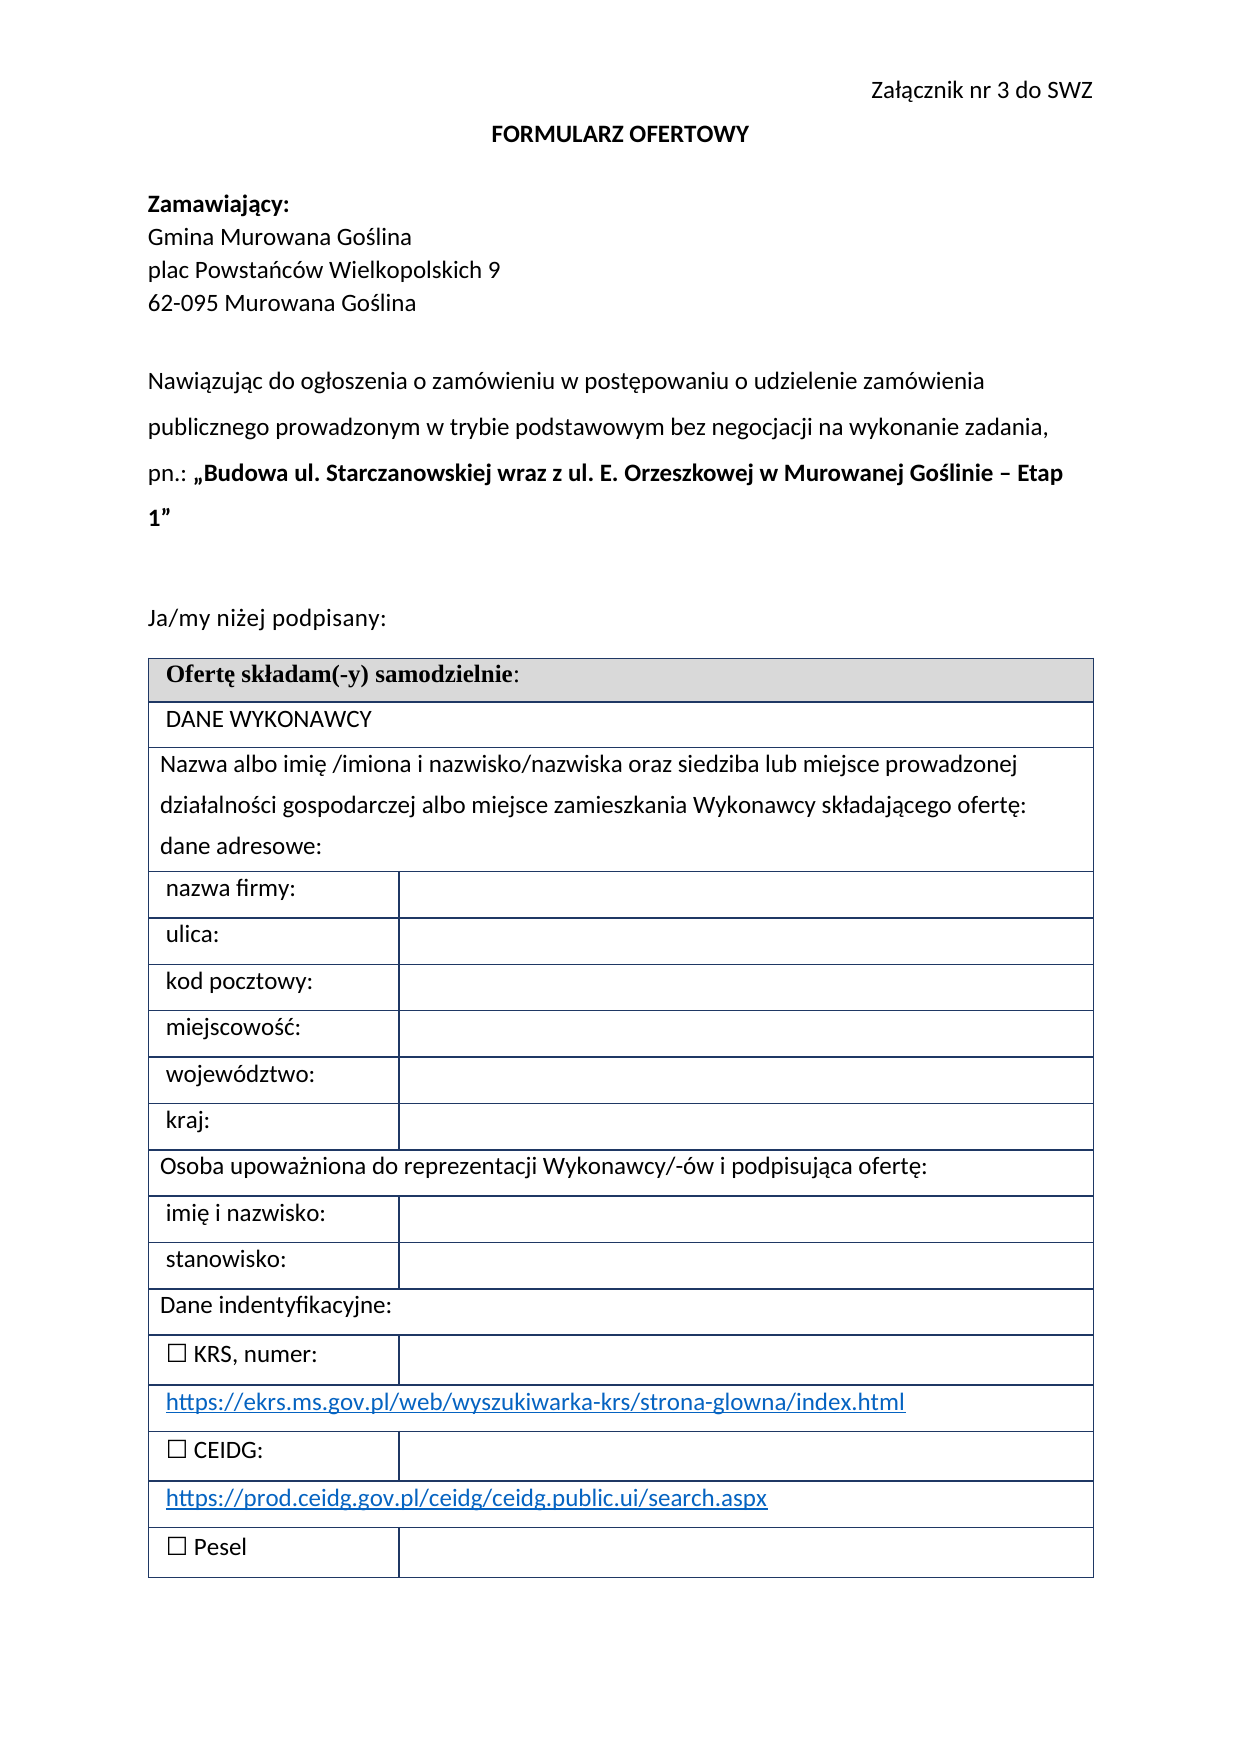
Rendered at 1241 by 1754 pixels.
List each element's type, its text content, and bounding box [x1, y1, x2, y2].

text FORMULARZ OFERTOWY [148, 118, 1092, 149]
table_cell [400, 872, 1093, 917]
table_cell Osoba upoważniona do reprezentacji Wykonawcy/-ów i podpisująca ofertę: [149, 1151, 1093, 1195]
table_cell Pesel [149, 1528, 398, 1577]
text Gmina Murowana Goślina [148, 221, 1092, 252]
table_cell [400, 1243, 1093, 1288]
table_cell [400, 965, 1093, 1010]
table_cell DANE WYKONAWCY [149, 703, 1093, 746]
table_cell [400, 1197, 1093, 1242]
table_cell nazwa firmy: [149, 872, 398, 917]
table_cell [400, 1336, 1093, 1384]
table_cell stanowisko: [149, 1243, 398, 1288]
text plac Powstańców Wielkopolskich 9 [148, 254, 1092, 285]
text Zamawiający: [148, 188, 1092, 219]
table_header Ofertę składam(-y) samodzielnie: [149, 659, 1093, 701]
table_cell Nazwa albo imię /imiona i nazwisko/nazwiska oraz siedziba lub miejsce prowadzonej działalności gospodarczej albo miejsce zamieszkania Wykonawcy składającego ofertę: dane adresowe: [149, 748, 1093, 871]
text 62-095 Murowana Goślina [148, 287, 1092, 318]
table_cell kod pocztowy: [149, 965, 398, 1010]
table_cell kraj: [149, 1104, 398, 1149]
table_cell ulica: [149, 919, 398, 963]
table_cell [400, 1432, 1093, 1480]
table_cell KRS, numer: [149, 1336, 398, 1384]
text Ja/my niżej podpisany: [148, 602, 1092, 632]
table_cell [400, 1528, 1093, 1577]
table_cell Dane indentyfikacyjne: [149, 1290, 1093, 1334]
table_cell CEIDG: [149, 1432, 398, 1480]
table_cell https://prod.ceidg.gov.pl/ceidg/ceidg.public.ui/search.aspx [149, 1482, 1093, 1527]
table_cell [400, 919, 1093, 963]
table_cell województwo: [149, 1058, 398, 1102]
table_cell [400, 1011, 1093, 1056]
table_cell [400, 1104, 1093, 1149]
text Nawiązując do ogłoszenia o zamówieniu w postępowaniu o udzielenie zamówienia publicznego prowadzonym w trybie podstawowym bez negocjacji na wykonanie zadania, pn.: „Budowa ul. Starczanowskiej wraz z ul. E. Orzeszkowej w Murowanej Goślinie – Etap 1” [148, 365, 1092, 533]
table_cell https://ekrs.ms.gov.pl/web/wyszukiwarka-krs/strona-glowna/index.html [149, 1386, 1093, 1431]
table_cell imię i nazwisko: [149, 1197, 398, 1242]
table_cell [400, 1058, 1093, 1102]
table_cell miejscowość: [149, 1011, 398, 1056]
